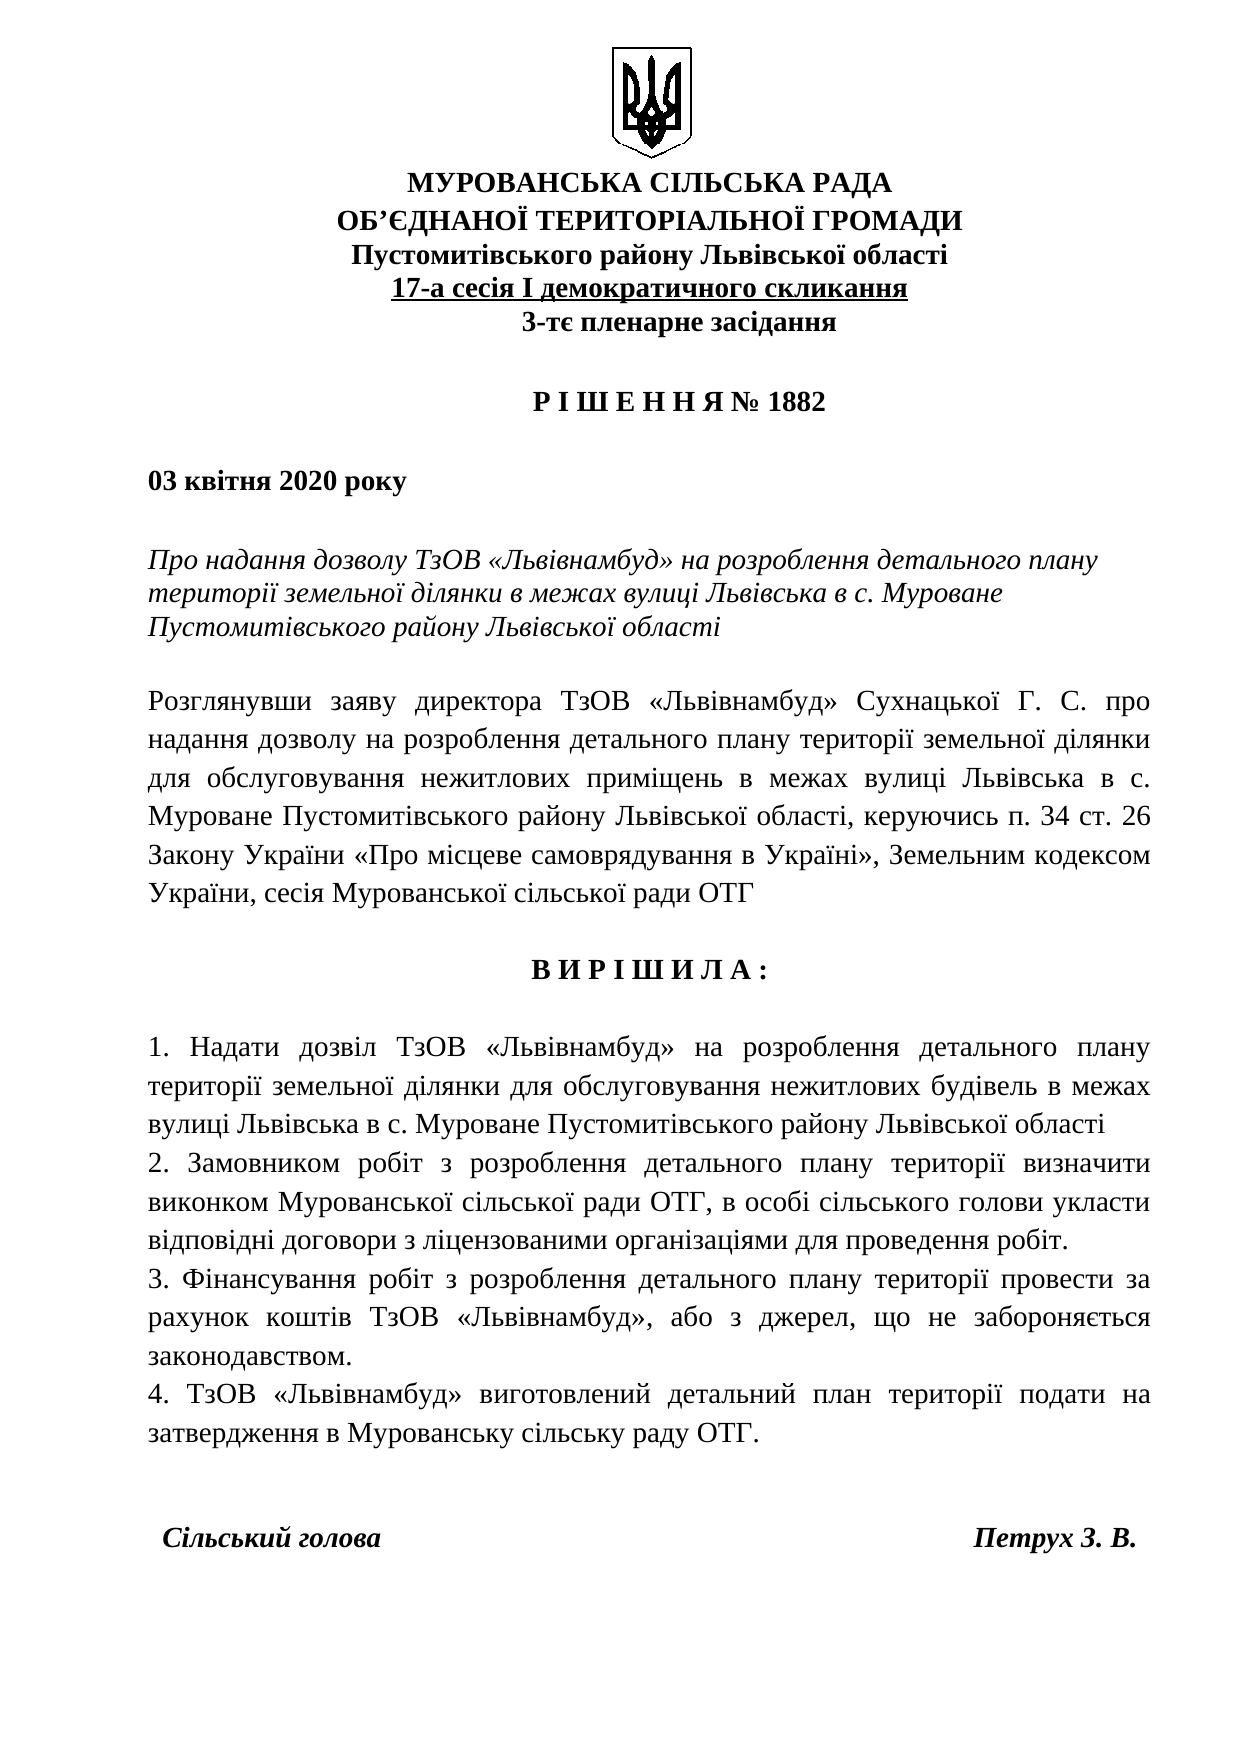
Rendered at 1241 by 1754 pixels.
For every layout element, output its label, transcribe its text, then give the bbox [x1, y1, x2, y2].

text 3. Фінансування робіт з розроблення детального плану території провести за рахунок коштів ТзОВ «Львівнамбуд», або з джерел, що не забороняється законодавством. [148, 1261, 1152, 1371]
text 4. ТзОВ «Львівнамбуд» виготовлений детальний план території подати на затвердження в Мурованську сільську раду ОТГ. [148, 1376, 1152, 1448]
text ОБ’ЄДНАНОЇ ТЕРИТОРІАЛЬНОЇ ГРОМАДИ [148, 203, 1152, 237]
text 03 квітня 2020 року [148, 463, 1152, 497]
text В И Р І Ш И Л А : [148, 952, 1152, 986]
text 3-тє пленарне засідання [148, 304, 1211, 337]
text Пустомитівського району Львівської області [148, 237, 1152, 270]
text 17-а сесія І демократичного скликання [148, 270, 1152, 304]
text 1. Надати дозвіл ТзОВ «Львівнамбуд» на розроблення детального плану території земельної ділянки для обслуговування нежитлових будівель в межах вулиці Львівська в с. Муроване Пустомитівського району Львівської області [148, 1029, 1152, 1140]
text Розглянувши заяву директора ТзОВ «Львівнамбуд» Сухнацької Г. С. про надання дозволу на розроблення детального плану території земельної ділянки для обслуговування нежитлових приміщень в межах вулиці Львівська в с. Муроване Пустомитівського району Львівської області, керуючись п. 34 ст. 26 Закону України «Про місцеве самоврядування в Україні», Земельним кодексом України, сесія Мурованської сільської ради ОТГ [148, 683, 1152, 909]
text Про надання дозволу ТзОВ «Львівнамбуд» на розроблення детального плану території земельної ділянки в межах вулиці Львівська в с. Муроване Пустомитівського району Львівської області [148, 542, 1152, 642]
text Р І Ш Е Н Н Я № 1882 [148, 384, 1211, 418]
picture [608, 47, 697, 160]
text Сільський голова Петрух З. В. [148, 1521, 1152, 1554]
text 2. Замовником робіт з розроблення детального плану території визначити виконком Мурованської сільської ради ОТГ, в особі сільського голови укласти відповідні договори з ліцензованими організаціями для проведення робіт. [148, 1145, 1152, 1256]
text МУРОВАНСЬКА СІЛЬСЬКА РАДА [148, 44, 1152, 198]
